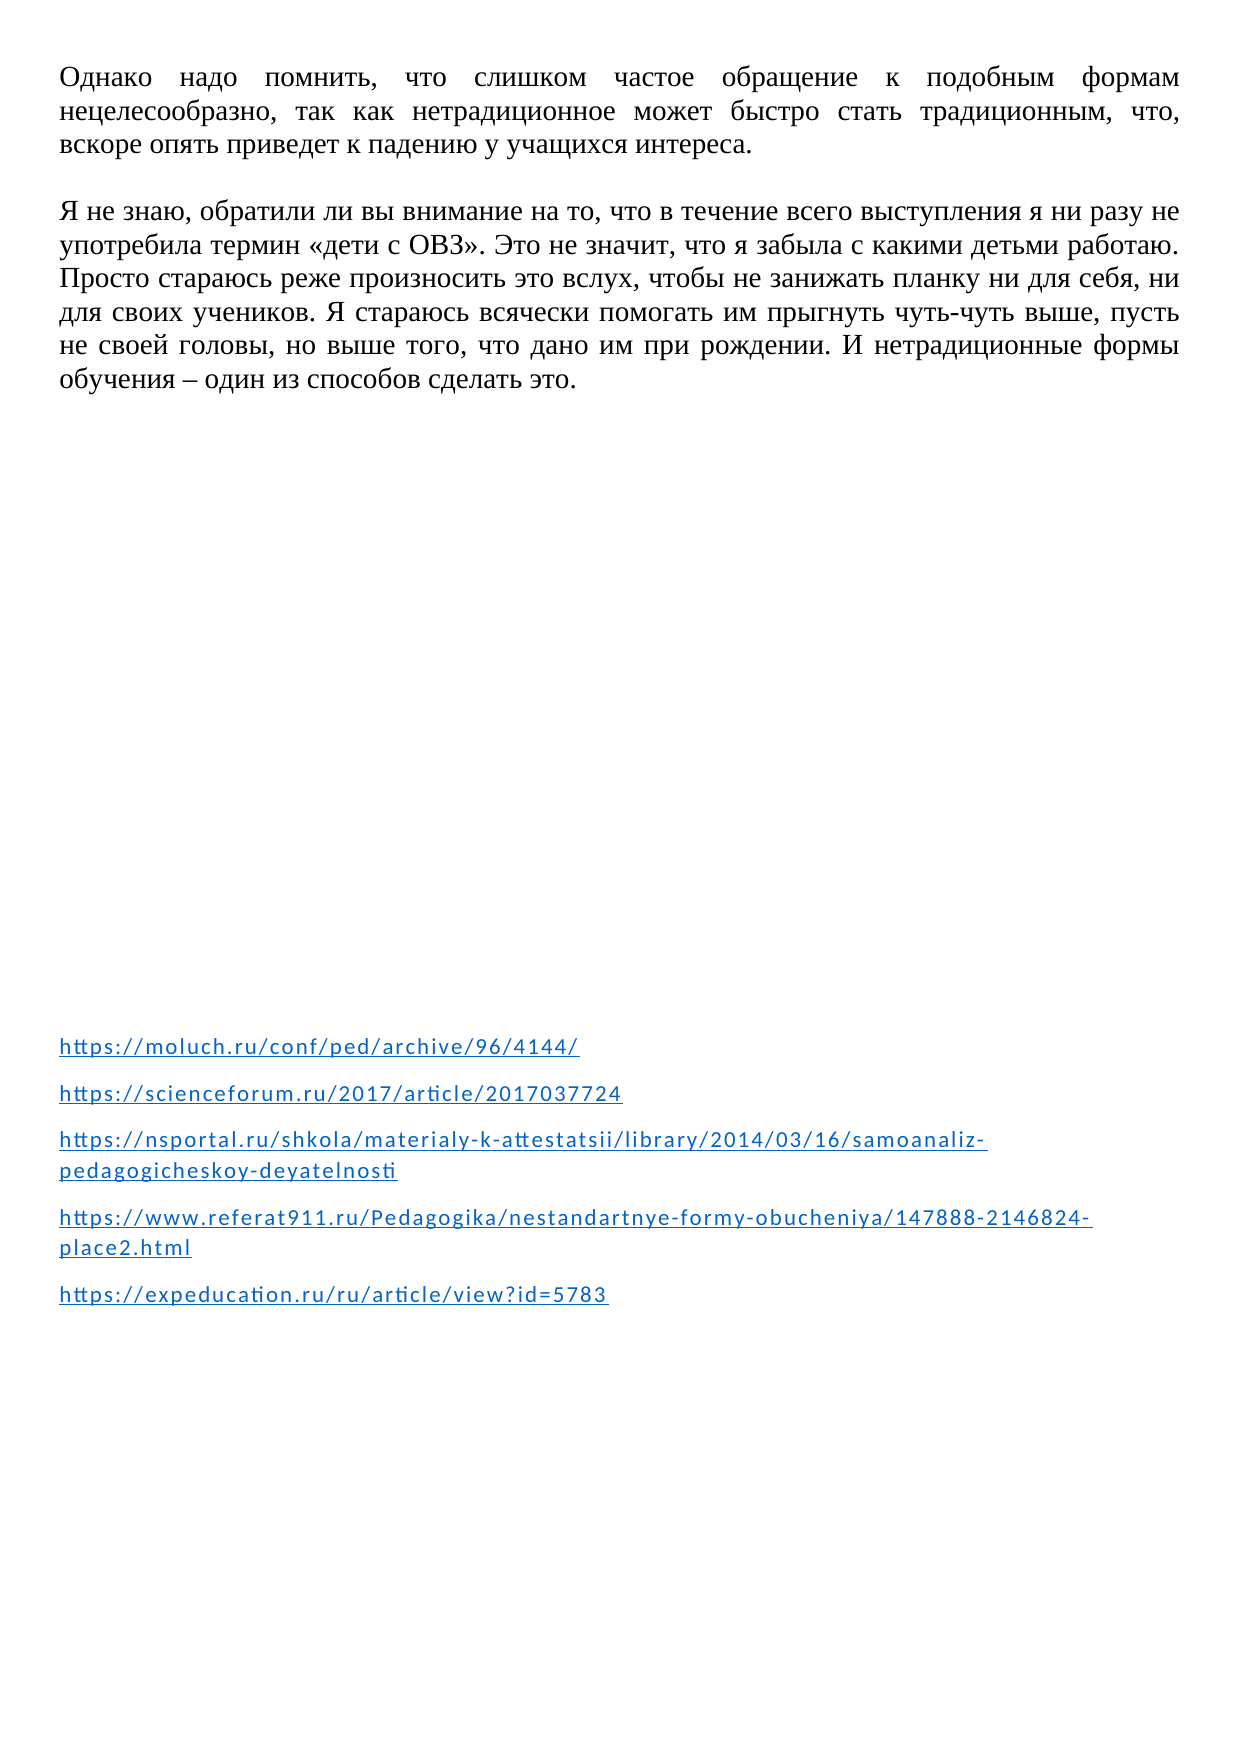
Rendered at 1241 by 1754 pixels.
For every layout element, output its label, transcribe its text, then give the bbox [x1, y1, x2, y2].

text https://expeducation.ru/ru/article/view?id=5783 [59, 1280, 1181, 1308]
text Я не знаю, обратили ли вы внимание на то, что в течение всего выступления я ни разу не употребила термин «дети с ОВЗ». Это не значит, что я забыла с какими детьми работаю. Просто стараюсь реже произносить это вслух, чтобы не занижать планку ни для себя, ни для своих учеников. Я стараюсь всячески помогать им прыгнуть чуть-чуть выше, пусть не своей головы, но выше того, что дано им при рождении. И нетрадиционные формы обучения – один из способов сделать это. [59, 193, 1181, 394]
text https://www.referat911.ru/Pedagogika/nestandartnye-formy-obucheniya/147888-2146824-place2.html [59, 1203, 1181, 1261]
text https://nsportal.ru/shkola/materialy-k-attestatsii/library/2014/03/16/samoanaliz-pedagogicheskoy-deyatelnosti [59, 1126, 1181, 1184]
text https://scienceforum.ru/2017/article/2017037724 [59, 1079, 1181, 1107]
text https://moluch.ru/conf/ped/archive/96/4144/ [59, 1032, 1181, 1060]
text Однако надо помнить, что слишком частое обращение к подобным формам нецелесообразно, так как нетрадиционное может быстро стать традиционным, что, вскоре опять приведет к падению у учащихся интереса. [59, 59, 1181, 160]
